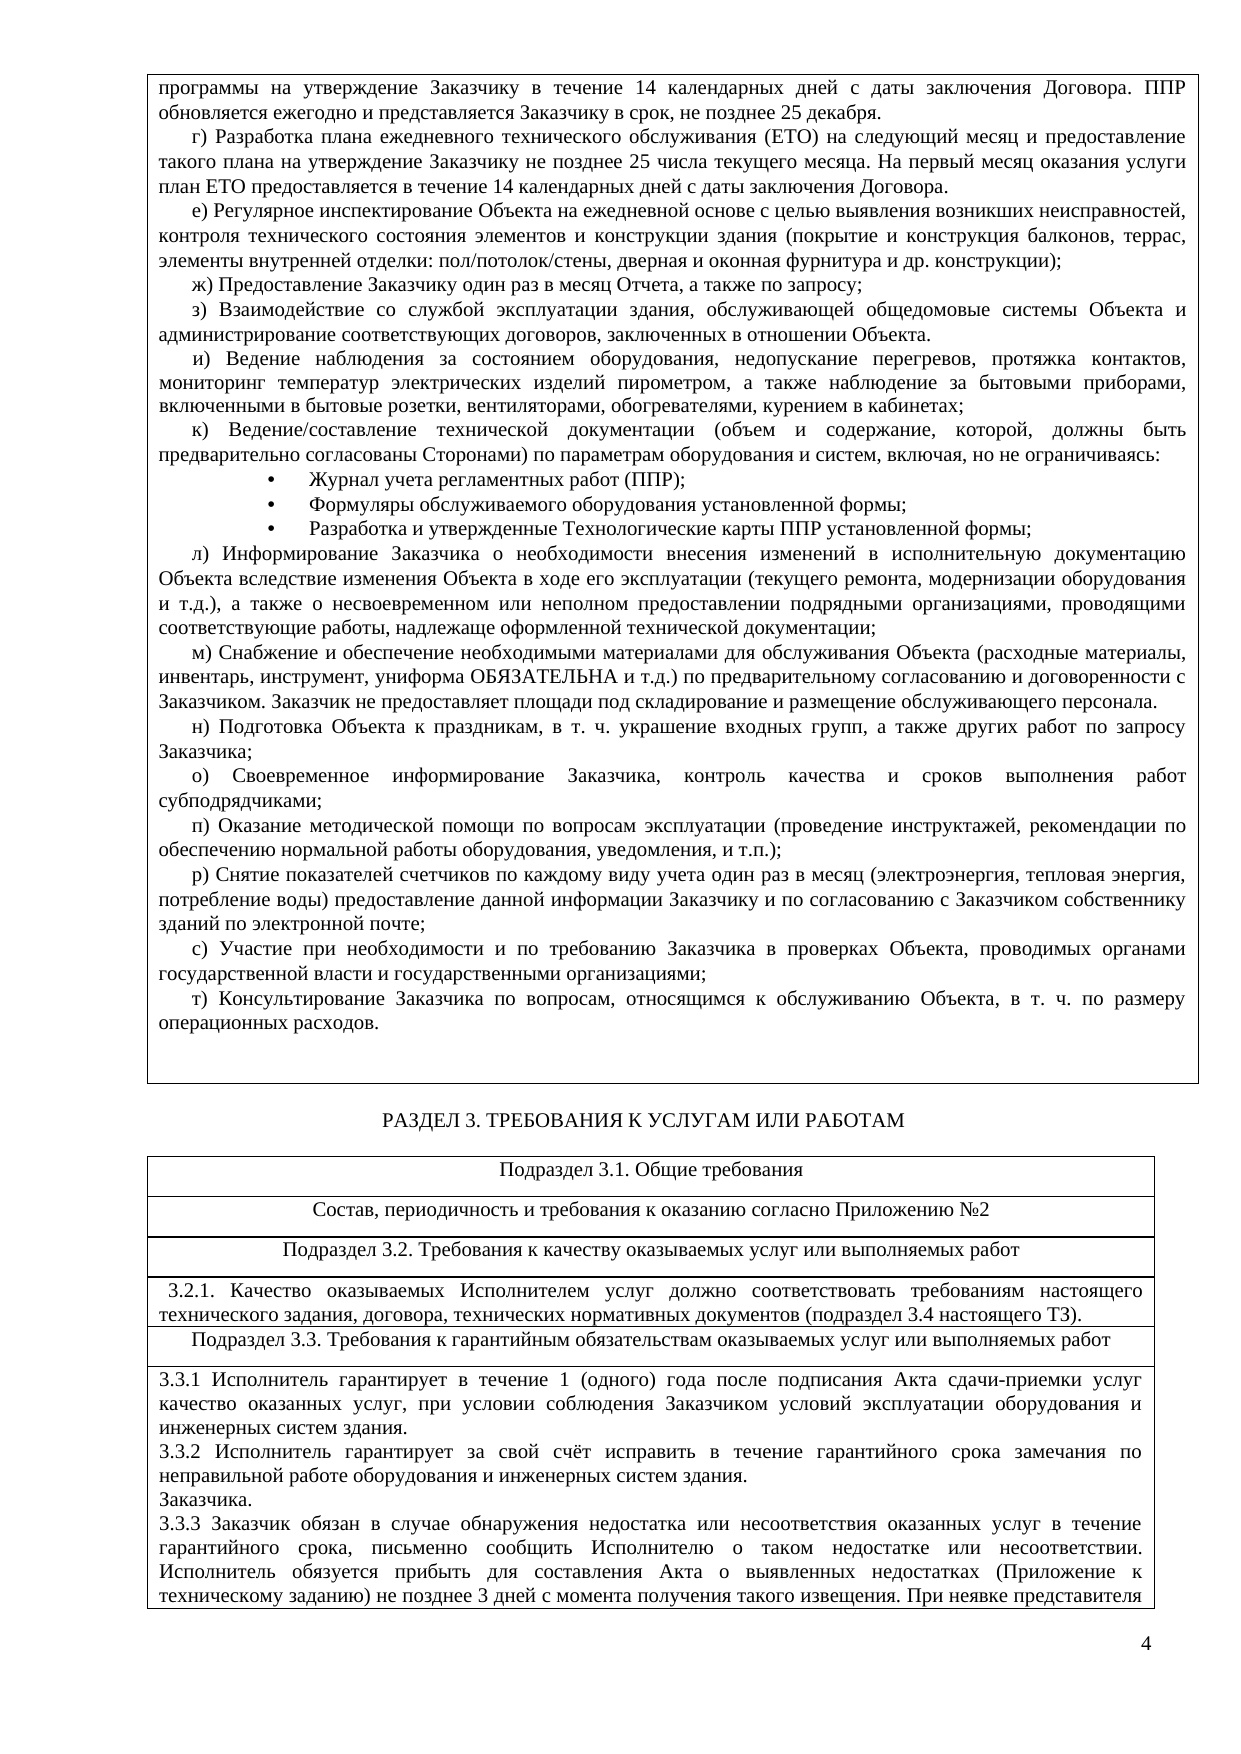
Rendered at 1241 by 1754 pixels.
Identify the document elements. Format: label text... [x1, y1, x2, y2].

table_header Подраздел 3.1. Общие требования [148, 1157, 1154, 1196]
text РАЗДЕЛ 3. ТРЕБОВАНИЯ К УСЛУГАМ ИЛИ РАБОТАМ [136, 1108, 1151, 1132]
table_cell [148, 1367, 1154, 1607]
table_cell Подраздел 3.2. Требования к качеству оказываемых услуг или выполняемых работ [148, 1238, 1154, 1276]
table_cell Подраздел 3.3. Требования к гарантийным обязательствам оказываемых услуг или выполняемых работ [148, 1327, 1154, 1366]
table_cell 3.2.1. Качество оказываемых Исполнителем услуг должно соответствовать требованиям настоящего технического задания, договора, технических нормативных документов (подраздел 3.4 настоящего ТЗ). [148, 1278, 1154, 1326]
table_cell Состав, периодичность и требования к оказанию согласно Приложению №2 [148, 1197, 1154, 1236]
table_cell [148, 75, 1198, 1083]
